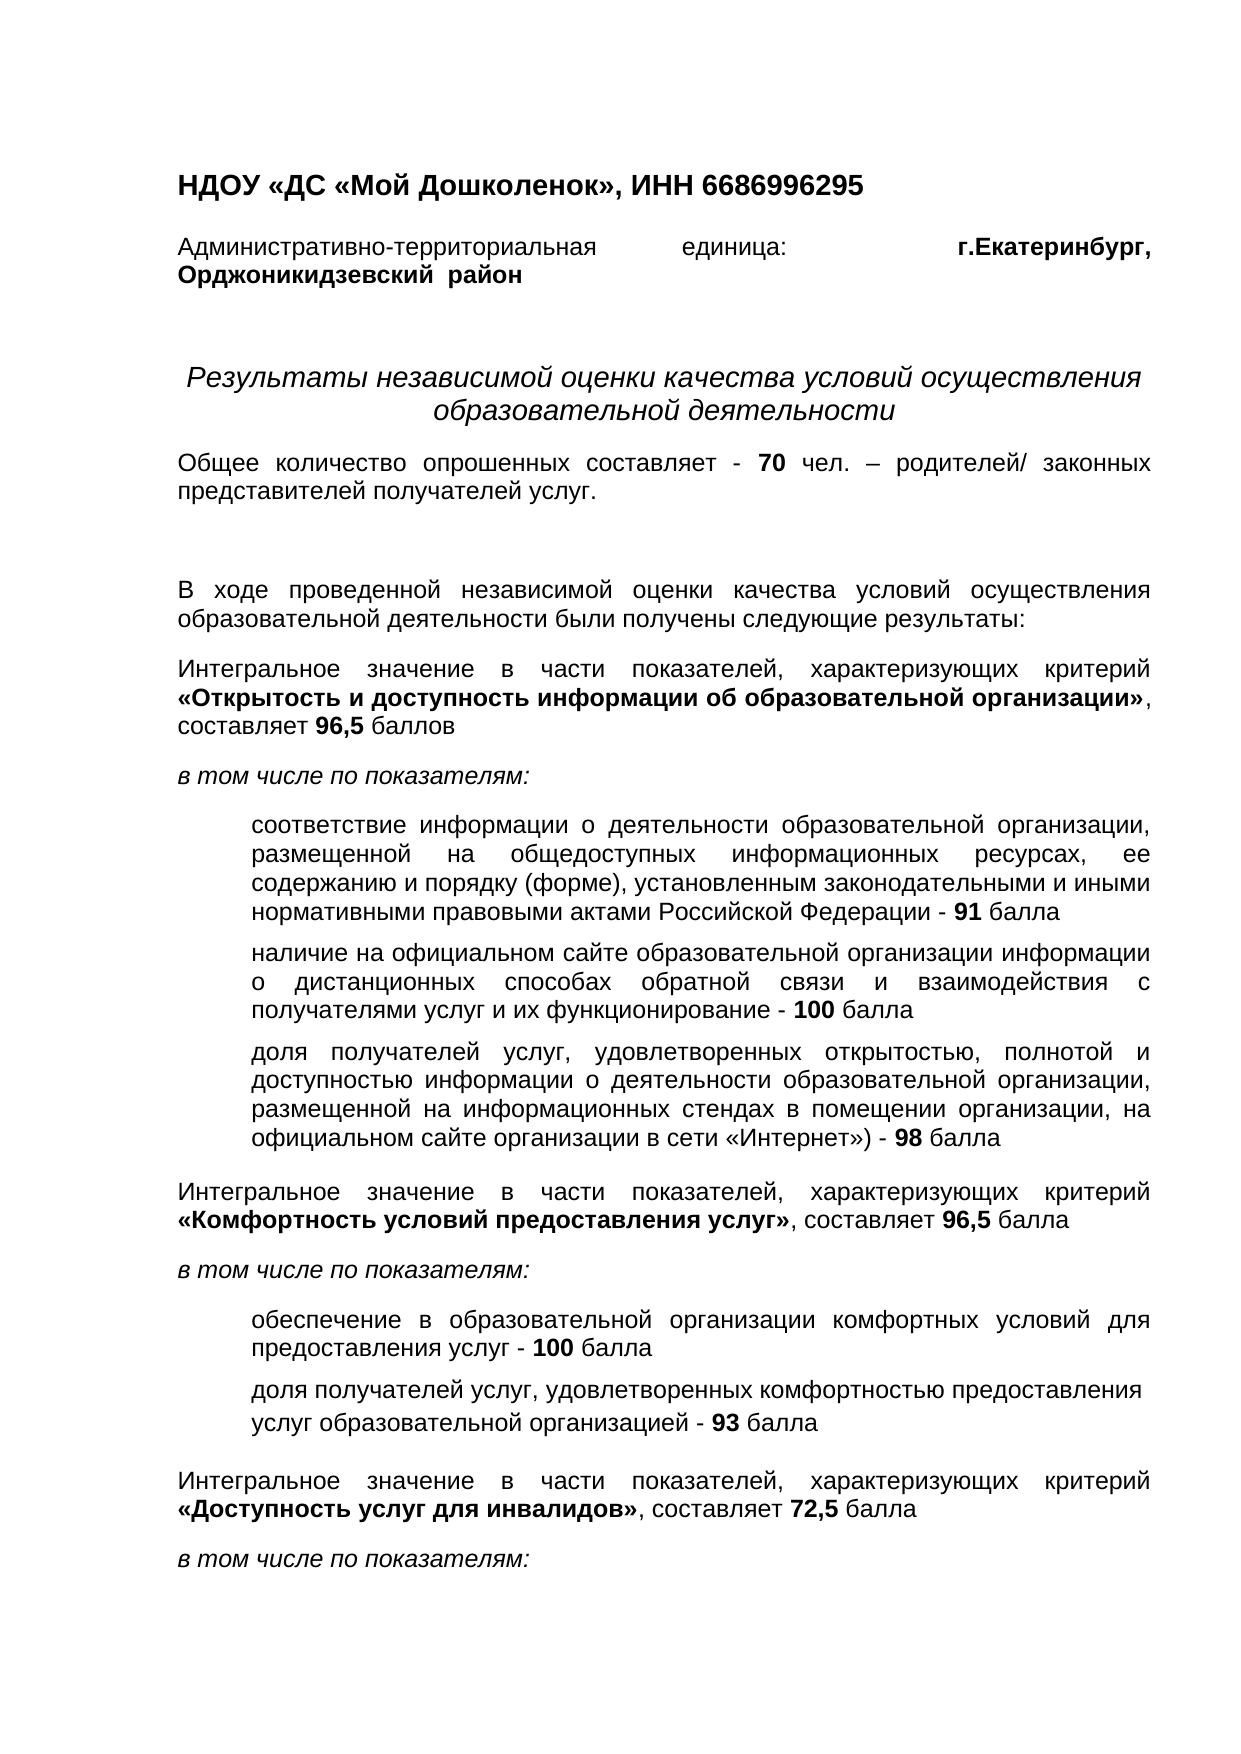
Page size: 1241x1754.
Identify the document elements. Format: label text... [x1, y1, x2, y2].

text Общее количество опрошенных составляет - 70 чел. – родителей/ законных представителей получателей услуг. [177, 447, 1152, 505]
text соответствие информации о деятельности образовательной организации, размещенной на общедоступных информационных ресурсах, ее содержанию и порядку (форме), установленным законодательными и иными нормативными правовыми актами Российской Федерации - 91 балла [251, 810, 1152, 925]
text Административно-территориальная единица: г.Екатеринбург, Орджоникидзевский район [177, 232, 1152, 289]
text наличие на официальном сайте образовательной организации информации о дистанционных способах обратной связи и взаимодействия с получателями услуг и их функционирование - 100 балла [251, 938, 1152, 1024]
text НДОУ «ДС «Мой Дошколенок», ИНН 6686996295 [177, 168, 1152, 202]
text обеспечение в образовательной организации комфортных условий для предоставления услуг - 100 балла [251, 1304, 1152, 1362]
text Интегральное значение в части показателей, характеризующих критерий «Доступность услуг для инвалидов», составляет 72,5 балла [177, 1466, 1152, 1523]
text Результаты независимой оценки качества условий осуществления образовательной деятельности [177, 359, 1152, 427]
text Интегральное значение в части показателей, характеризующих критерий «Открытость и доступность информации об образовательной организации», составляет 96,5 баллов [177, 654, 1152, 740]
text в том числе по показателям: [177, 1544, 1152, 1573]
text в том числе по показателям: [177, 761, 1152, 789]
text доля получателей услуг, удовлетворенных открытостью, полнотой и доступностью информации о деятельности образовательной организации, размещенной на информационных стендах в помещении организации, на официальном сайте организации в сети «Интернет») - 98 балла [251, 1037, 1152, 1152]
text В ходе проведенной независимой оценки качества условий осуществления образовательной деятельности были получены следующие результаты: [177, 575, 1152, 633]
text Интегральное значение в части показателей, характеризующих критерий «Комфортность условий предоставления услуг», составляет 96,5 балла [177, 1177, 1152, 1234]
text доля получателей услуг, удовлетворенных комфортностью предоставления услуг образовательной организацией - 93 балла [251, 1374, 1152, 1436]
text в том числе по показателям: [177, 1255, 1152, 1284]
